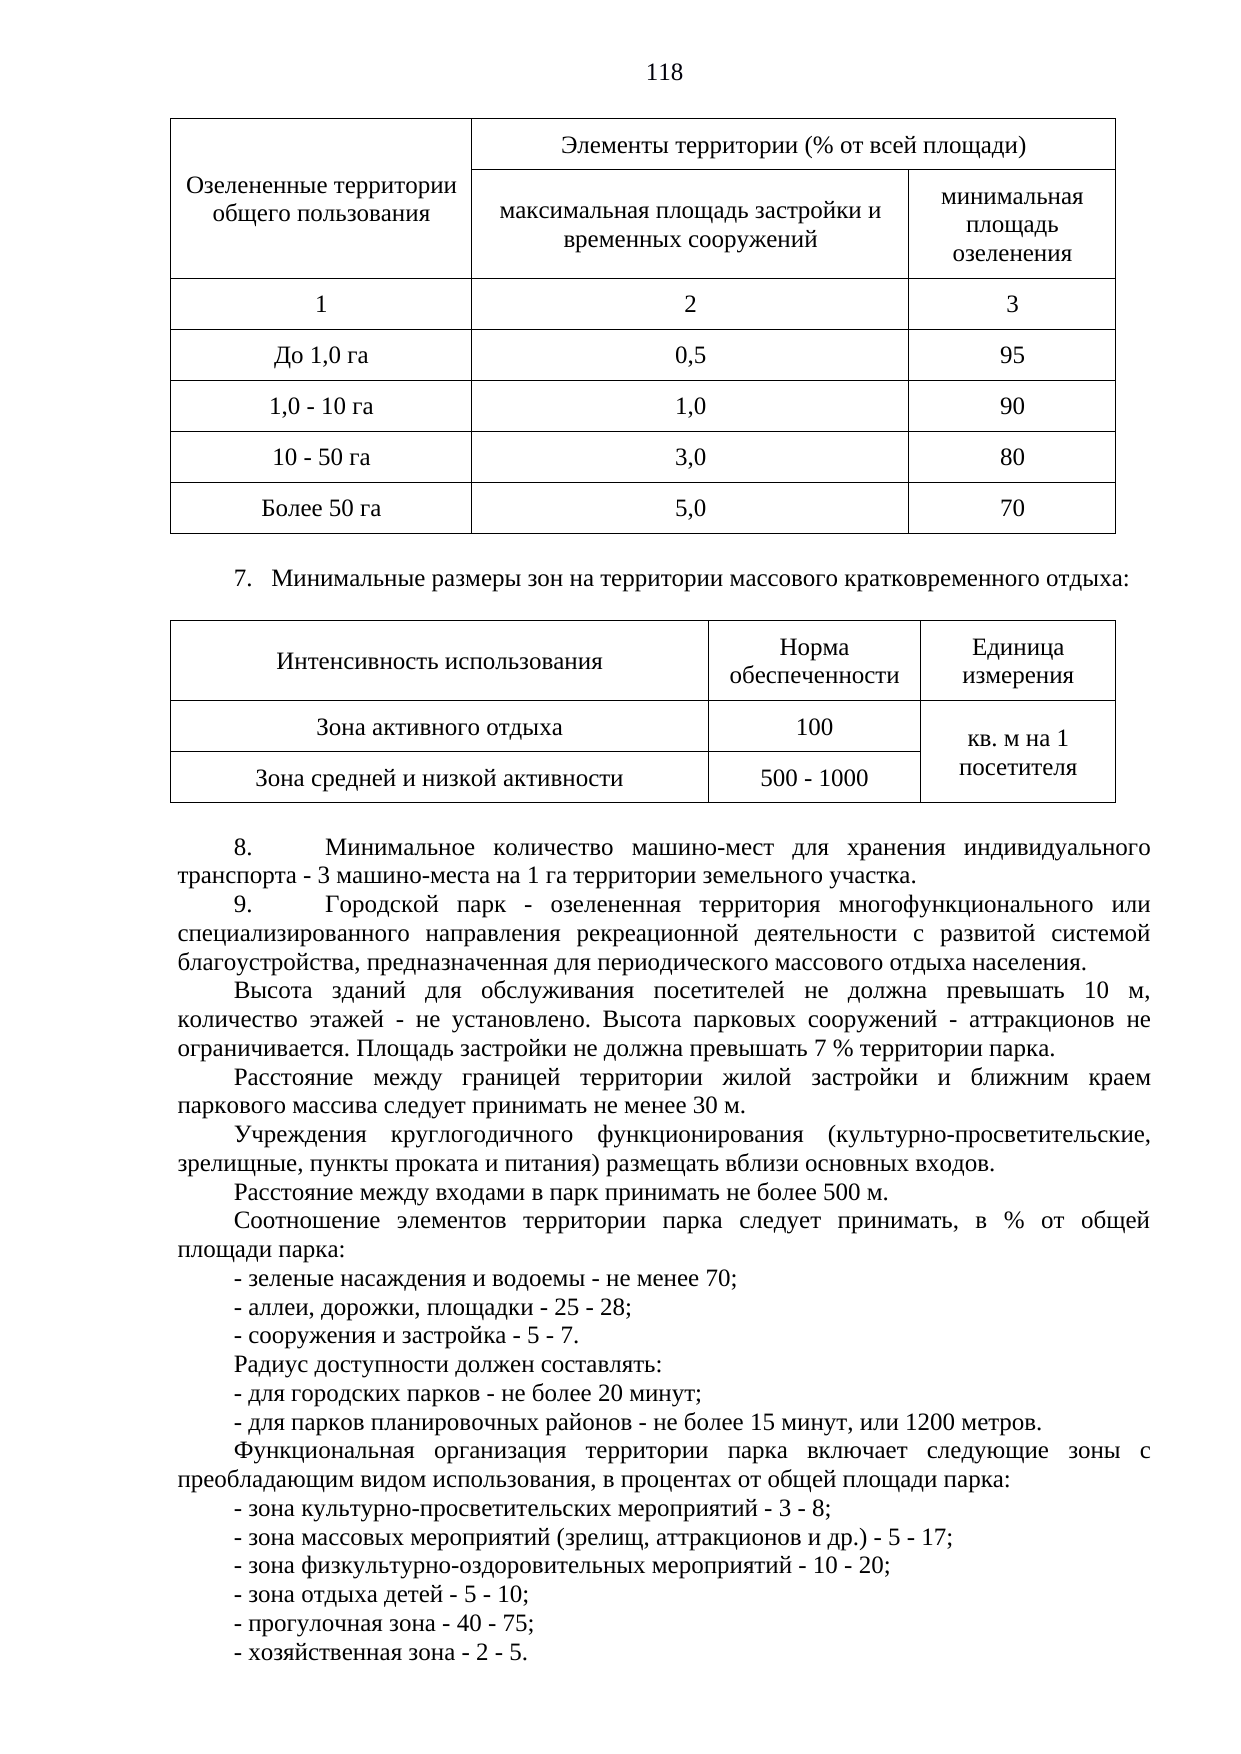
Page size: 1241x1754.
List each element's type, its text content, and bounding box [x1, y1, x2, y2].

text - зона массовых мероприятий (зрелищ, аттракционов и др.) - 5 - 17; [177, 1522, 1152, 1551]
text Расстояние между входами в парк принимать не более 500 м. [177, 1177, 1152, 1206]
text Функциональная организация территории парка включает следующие зоны с преобладающим видом использования, в процентах от общей площади парка: [177, 1436, 1152, 1493]
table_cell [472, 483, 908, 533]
text Учреждения круглогодичного функционирования (культурно-просветительские, зрелищные, пункты проката и питания) размещать вблизи основных входов. [177, 1119, 1152, 1177]
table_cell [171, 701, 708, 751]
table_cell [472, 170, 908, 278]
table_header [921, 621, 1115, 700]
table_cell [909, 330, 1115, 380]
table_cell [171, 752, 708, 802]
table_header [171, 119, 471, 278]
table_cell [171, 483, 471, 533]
text - сооружения и застройка - 5 - 7. [177, 1321, 1152, 1349]
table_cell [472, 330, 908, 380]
text - для городских парков - не более 20 минут; [177, 1378, 1152, 1407]
list Минимальное количество машино-мест для хранения индивидуального транспорта - 3 машино-места на 1 га территории земельного участка. [177, 832, 1152, 889]
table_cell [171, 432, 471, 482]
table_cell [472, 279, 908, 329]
text - зона физкультурно-оздоровительных мероприятий - 10 - 20; [177, 1551, 1152, 1579]
text Расстояние между границей территории жилой застройки и ближним краем паркового массива следует принимать не менее 30 м. [177, 1062, 1152, 1119]
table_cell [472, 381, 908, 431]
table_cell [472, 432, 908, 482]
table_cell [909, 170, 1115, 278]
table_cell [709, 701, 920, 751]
list Минимальные размеры зон на территории массового кратковременного отдыха: [233, 563, 1152, 591]
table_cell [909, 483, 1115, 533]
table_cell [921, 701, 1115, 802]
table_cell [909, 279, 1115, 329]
text Радиус доступности должен составлять: [177, 1349, 1152, 1378]
text Соотношение элементов территории парка следует принимать, в % от общей площади парка: [177, 1206, 1152, 1263]
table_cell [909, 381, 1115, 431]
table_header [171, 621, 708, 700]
text - прогулочная зона - 40 - 75; [177, 1608, 1152, 1637]
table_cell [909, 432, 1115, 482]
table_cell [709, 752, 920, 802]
text Высота зданий для обслуживания посетителей не должна превышать 10 м, количество этажей - не установлено. Высота парковых сооружений - аттракционов не ограничивается. Площадь застройки не должна превышать 7 % территории парка. [177, 976, 1152, 1062]
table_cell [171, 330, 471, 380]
list Городской парк - озелененная территория многофункционального или специализированного направления рекреационной деятельности с развитой системой благоустройства, предназначенная для периодического массового отдыха населения. [177, 889, 1152, 976]
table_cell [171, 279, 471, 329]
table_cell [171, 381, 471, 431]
text - хозяйственная зона - 2 - 5. [177, 1637, 1152, 1666]
text - зона отдыха детей - 5 - 10; [177, 1579, 1152, 1608]
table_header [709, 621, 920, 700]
text - зона культурно-просветительских мероприятий - 3 - 8; [177, 1493, 1152, 1522]
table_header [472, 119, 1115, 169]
text - для парков планировочных районов - не более 15 минут, или 1200 метров. [177, 1407, 1152, 1436]
text - аллеи, дорожки, площадки - 25 - 28; [177, 1292, 1152, 1321]
text - зеленые насаждения и водоемы - не менее 70; [177, 1263, 1152, 1292]
